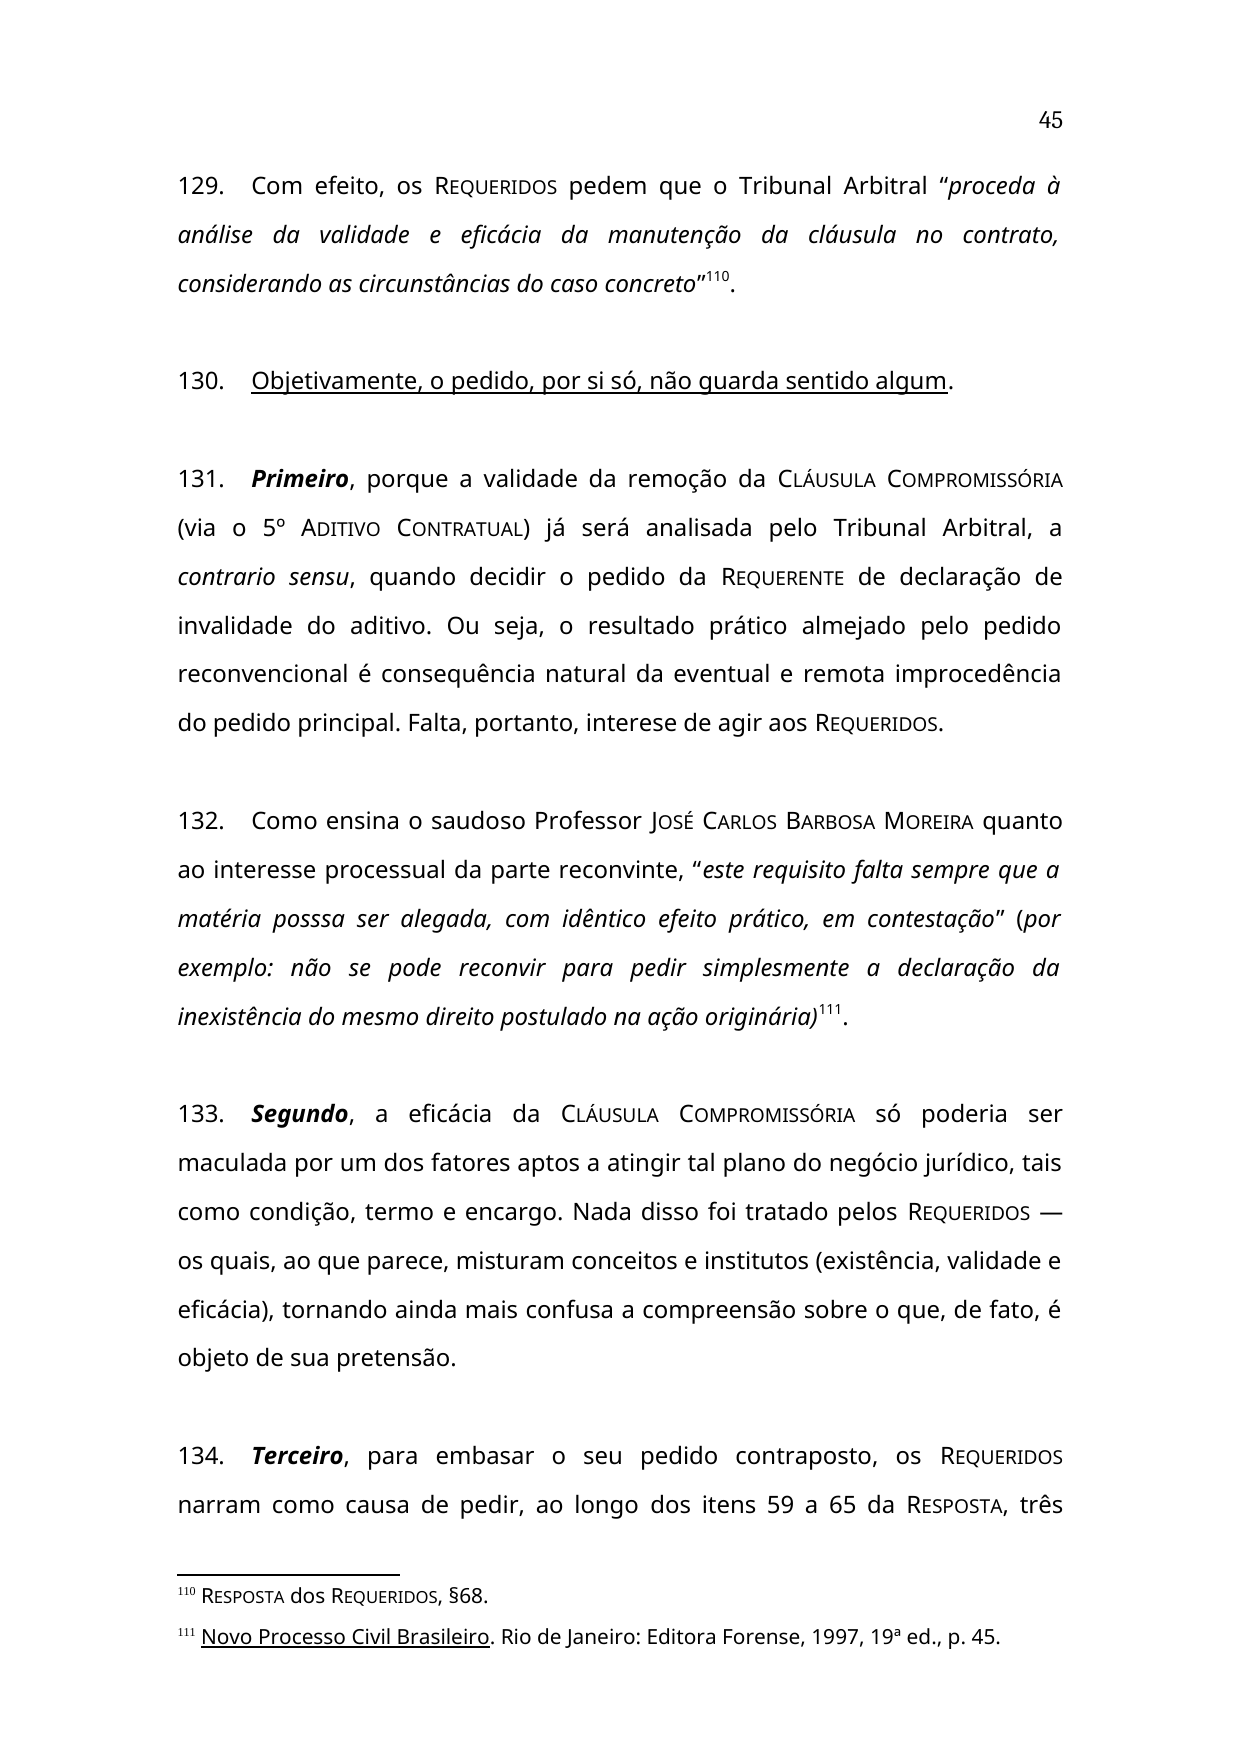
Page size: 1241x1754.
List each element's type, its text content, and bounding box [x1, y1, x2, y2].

list Primeiro, porque a validade da remoção da Cláusula Compromissória (via o 5º Aditivo Contratual) já será analisada pelo Tribunal Arbitral, a contrario sensu, quando decidir o pedido da Requerente de declaração de invalidade do aditivo. Ou seja, o resultado prático almejado pelo pedido reconvencional é consequência natural da eventual e remota improcedência do pedido principal. Falta, portanto, interese de agir aos Requeridos. [177, 462, 1063, 739]
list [177, 1439, 1063, 1520]
list Com efeito, os Requeridos pedem que o Tribunal Arbitral “proceda à análise da validade e eficácia da manutenção da cláusula no contrato, considerando as circunstâncias do caso concreto”. [177, 169, 1063, 299]
list Segundo, a eficácia da Cláusula Compromissória só poderia ser maculada por um dos fatores aptos a atingir tal plano do negócio jurídico, tais como condição, termo e encargo. Nada disso foi tratado pelos Requeridos — os quais, ao que parece, misturam conceitos e institutos (existência, validade e eficácia), tornando ainda mais confusa a compreensão sobre o que, de fato, é objeto de sua pretensão. [177, 1097, 1063, 1374]
list Objetivamente, o pedido, por si só, não guarda sentido algum. [177, 364, 1063, 397]
list Como ensina o saudoso Professor José Carlos Barbosa Moreira quanto ao interesse processual da parte reconvinte, “este requisito falta sempre que a matéria posssa ser alegada, com idêntico efeito prático, em contestação” (por exemplo: não se pode reconvir para pedir simplesmente a declaração da inexistência do mesmo direito postulado na ação originária). [177, 804, 1063, 1032]
